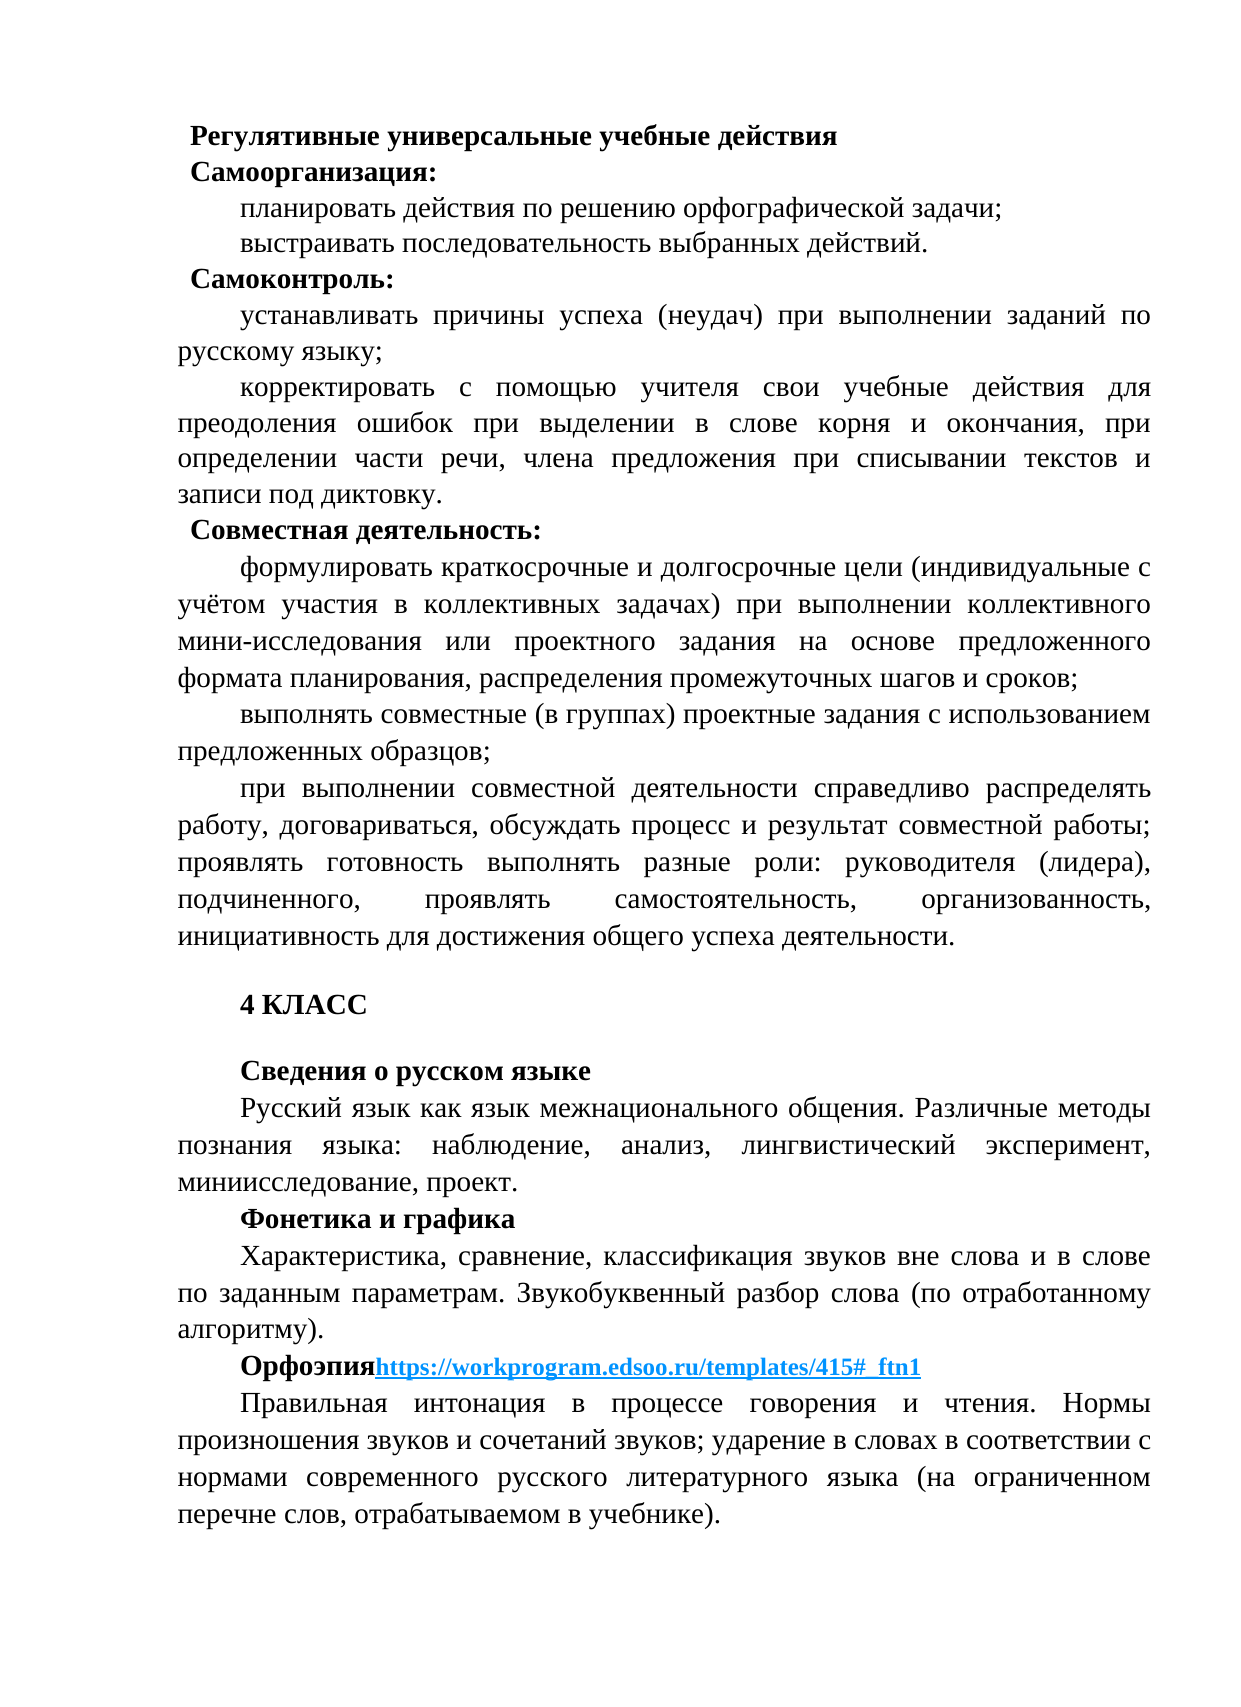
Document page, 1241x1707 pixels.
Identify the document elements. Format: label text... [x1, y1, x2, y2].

text Орфоэпияhttps://workprogram.edsoo.ru/templates/415#_ftn1 [177, 1348, 1152, 1382]
text Правильная интонация в процессе говорения и чтения. Нормы произношения звуков и сочетаний звуков; ударение в словах в соответствии с нормами современного русского литературного языка (на ограниченном перечне слов, отрабатываемом в учебнике). [177, 1385, 1152, 1529]
text Характеристика, сравнение, классификация звуков вне слова и в слове по заданным параметрам. Звукобуквенный разбор слова (по отработанному алгоритму). [177, 1238, 1152, 1345]
text Самоорганизация: [190, 154, 1152, 187]
text выполнять совместные (в группах) проектные задания с использованием предложенных образцов; [177, 697, 1152, 767]
text Сведения о русском языке [177, 1053, 1152, 1087]
text формулировать краткосрочные и долгосрочные цели (индивидуальные с учётом участия в коллективных задачах) при выполнении коллективного мини-исследования или проектного задания на основе предложенного формата планирования, распределения промежуточных шагов и сроков; [177, 549, 1152, 693]
text планировать действия по решению орфографической задачи; [177, 190, 1152, 223]
text 4 КЛАСС [177, 987, 1152, 1021]
text устанавливать причины успеха (неудач) при выполнении заданий по русскому языку; [177, 297, 1152, 367]
text Самоконтроль: [190, 261, 1152, 295]
text Регулятивные универсальные учебные действия [190, 118, 1152, 152]
text Русский язык как язык межнационального общения. Различные методы познания языка: наблюдение, анализ, лингвистический эксперимент, миниисследование, проект. [177, 1090, 1152, 1198]
text при выполнении совместной деятельности справедливо распределять работу, договариваться, обсуждать процесс и результат совместной работы; проявлять готовность выполнять разные роли: руководителя (лидера), подчиненного, проявлять самостоятельность, организованность, инициативность для достижения общего успеха деятельности. [177, 770, 1152, 951]
text корректировать с помощью учителя свои учебные действия для преодоления ошибок при выделении в слове корня и окончания, при определении части речи, члена предложения при списывании текстов и записи под диктовку. [177, 369, 1152, 510]
text Фонетика и графика [177, 1201, 1152, 1234]
text Совместная деятельность: [190, 512, 1152, 546]
text выстраивать последовательность выбранных действий. [177, 226, 1152, 259]
